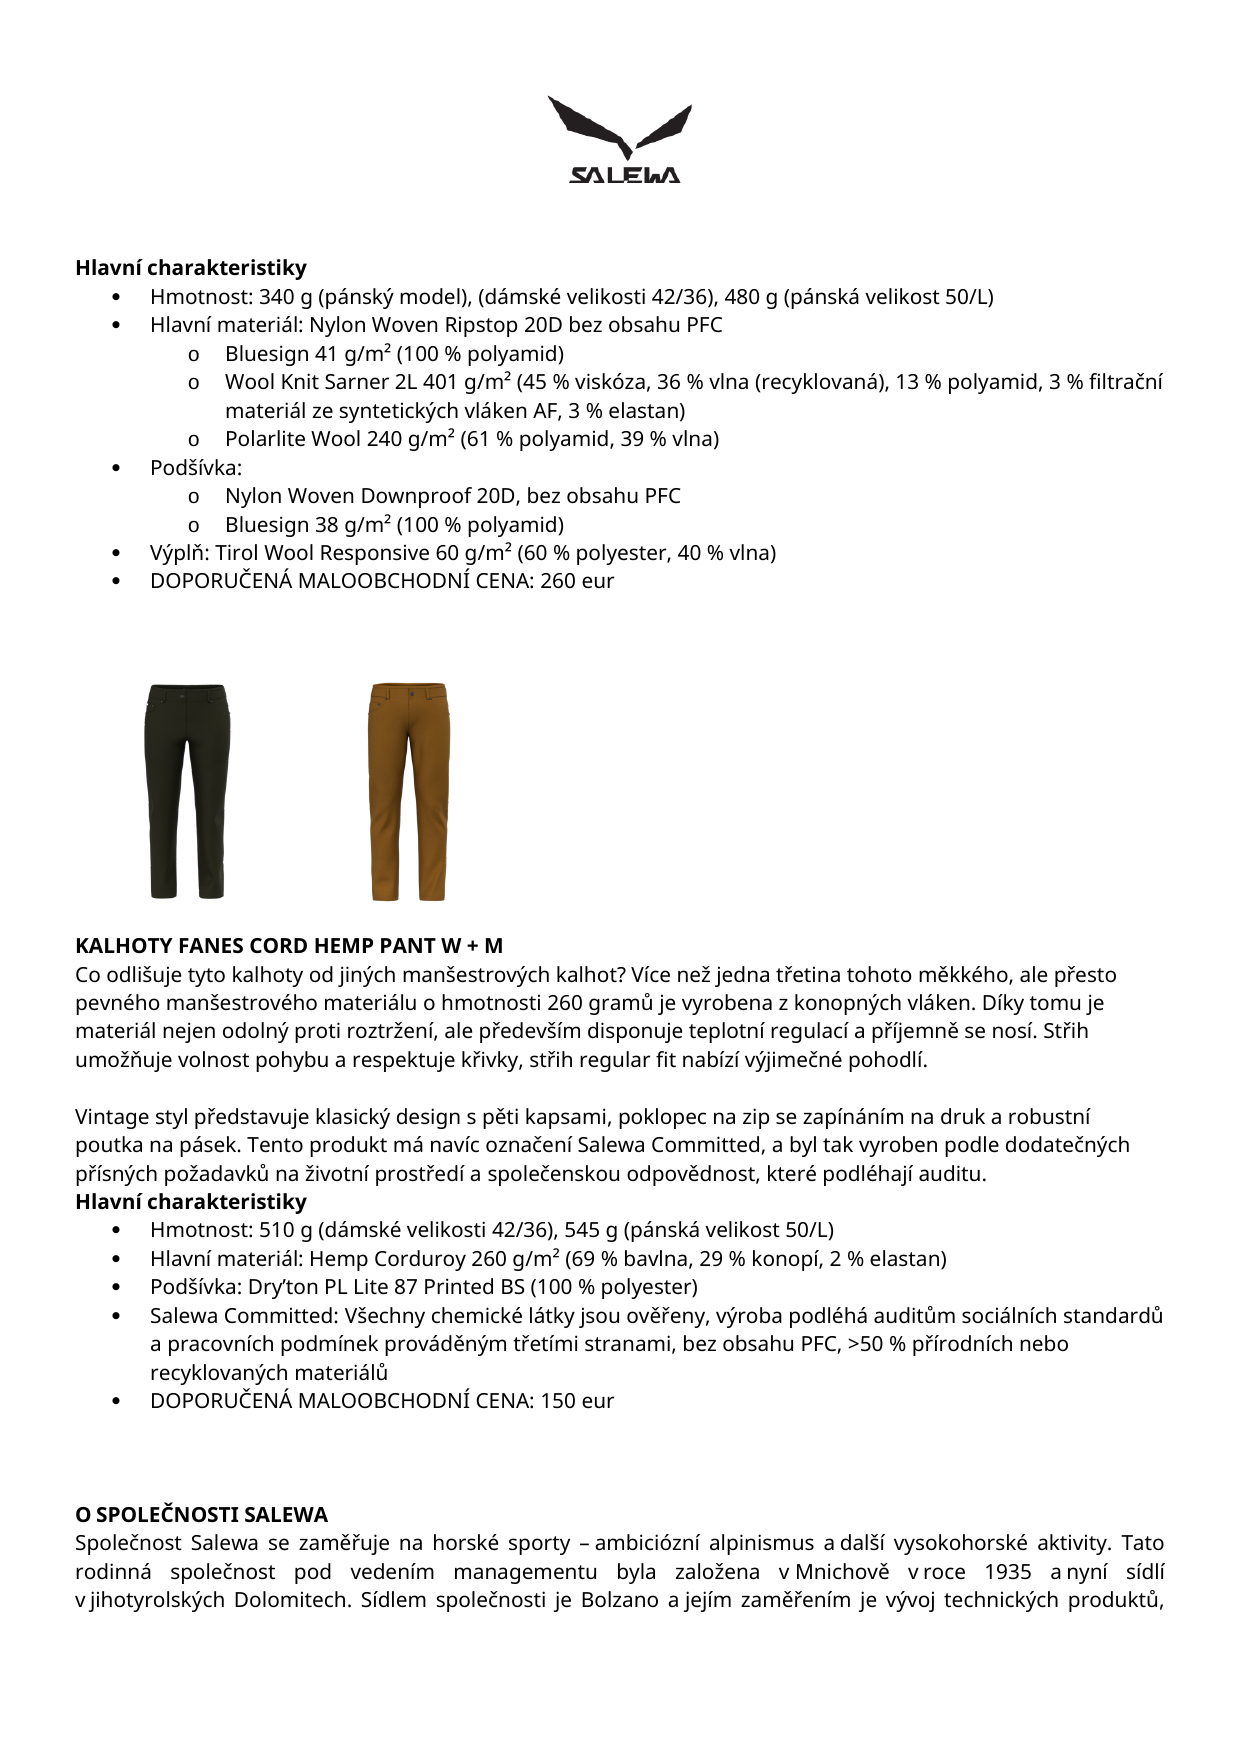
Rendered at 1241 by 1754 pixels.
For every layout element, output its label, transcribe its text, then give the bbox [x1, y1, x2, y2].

text Vintage styl představuje klasický design s pěti kapsami, poklopec na zip se zapínáním na druk a robustní poutka na pásek. Tento produkt má navíc označení Salewa Committed, a byl tak vyroben podle dodatečných přísných požadavků na životní prostředí a společenskou odpovědnost, které podléhají auditu. [75, 1102, 1165, 1187]
text KALHOTY FANES CORD HEMP PANT W + M [75, 931, 1165, 960]
picture [75, 680, 520, 903]
list Hmotnost: 510 g (dámské velikosti 42/36), 545 g (pánská velikost 50/L) [112, 1216, 1165, 1244]
list Bluesign 41 g/m² (100 % polyamid) [187, 339, 1165, 367]
list Hlavní materiál: Hemp Corduroy 260 g/m² (69 % bavlna, 29 % konopí, 2 % elastan) [112, 1244, 1165, 1272]
list DOPORUČENÁ MALOOBCHODNÍ CENA: 260 eur [112, 567, 1165, 595]
list Podšívka: Dry’ton PL Lite 87 Printed BS (100 % polyester) [112, 1272, 1165, 1301]
list Podšívka: [112, 453, 1165, 481]
list Polarlite Wool 240 g/m² (61 % polyamid, 39 % vlna) [187, 424, 1165, 453]
text Co odlišuje tyto kalhoty od jiných manšestrových kalhot? Více než jedna třetina tohoto měkkého, ale přesto pevného manšestrového materiálu o hmotnosti 260 gramů je vyrobena z konopných vláken. Díky tomu je materiál nejen odolný proti roztržení, ale především disponuje teplotní regulací a příjemně se nosí. Střih umožňuje volnost pohybu a respektuje křivky, střih regular fit nabízí výjimečné pohodlí. [75, 960, 1165, 1073]
text O SPOLEČNOSTI SALEWA [75, 1500, 1165, 1528]
list Wool Knit Sarner 2L 401 g/m² (45 % viskóza, 36 % vlna (recyklovaná), 13 % polyamid, 3 % filtrační materiál ze syntetických vláken AF, 3 % elastan) [187, 367, 1165, 424]
list Salewa Committed: Všechny chemické látky jsou ověřeny, výroba podléhá auditům sociálních standardů a pracovních podmínek prováděným třetími stranami, bez obsahu PFC, >50 % přírodních nebo recyklovaných materiálů [112, 1301, 1165, 1386]
list Hmotnost: 340 g (pánský model), (dámské velikosti 42/36), 480 g (pánská velikost 50/L) [112, 282, 1165, 310]
list Výplň: Tirol Wool Responsive 60 g/m² (60 % polyester, 40 % vlna) [112, 538, 1165, 567]
list Nylon Woven Downproof 20D, bez obsahu PFC [187, 481, 1165, 510]
text Hlavní charakteristiky [75, 1187, 1165, 1216]
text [75, 1528, 1165, 1614]
list DOPORUČENÁ MALOOBCHODNÍ CENA: 150 eur [112, 1386, 1165, 1415]
list Hlavní materiál: Nylon Woven Ripstop 20D bez obsahu PFC [112, 310, 1165, 339]
text Hlavní charakteristiky [75, 253, 1165, 282]
list Bluesign 38 g/m² (100 % polyamid) [187, 510, 1165, 538]
